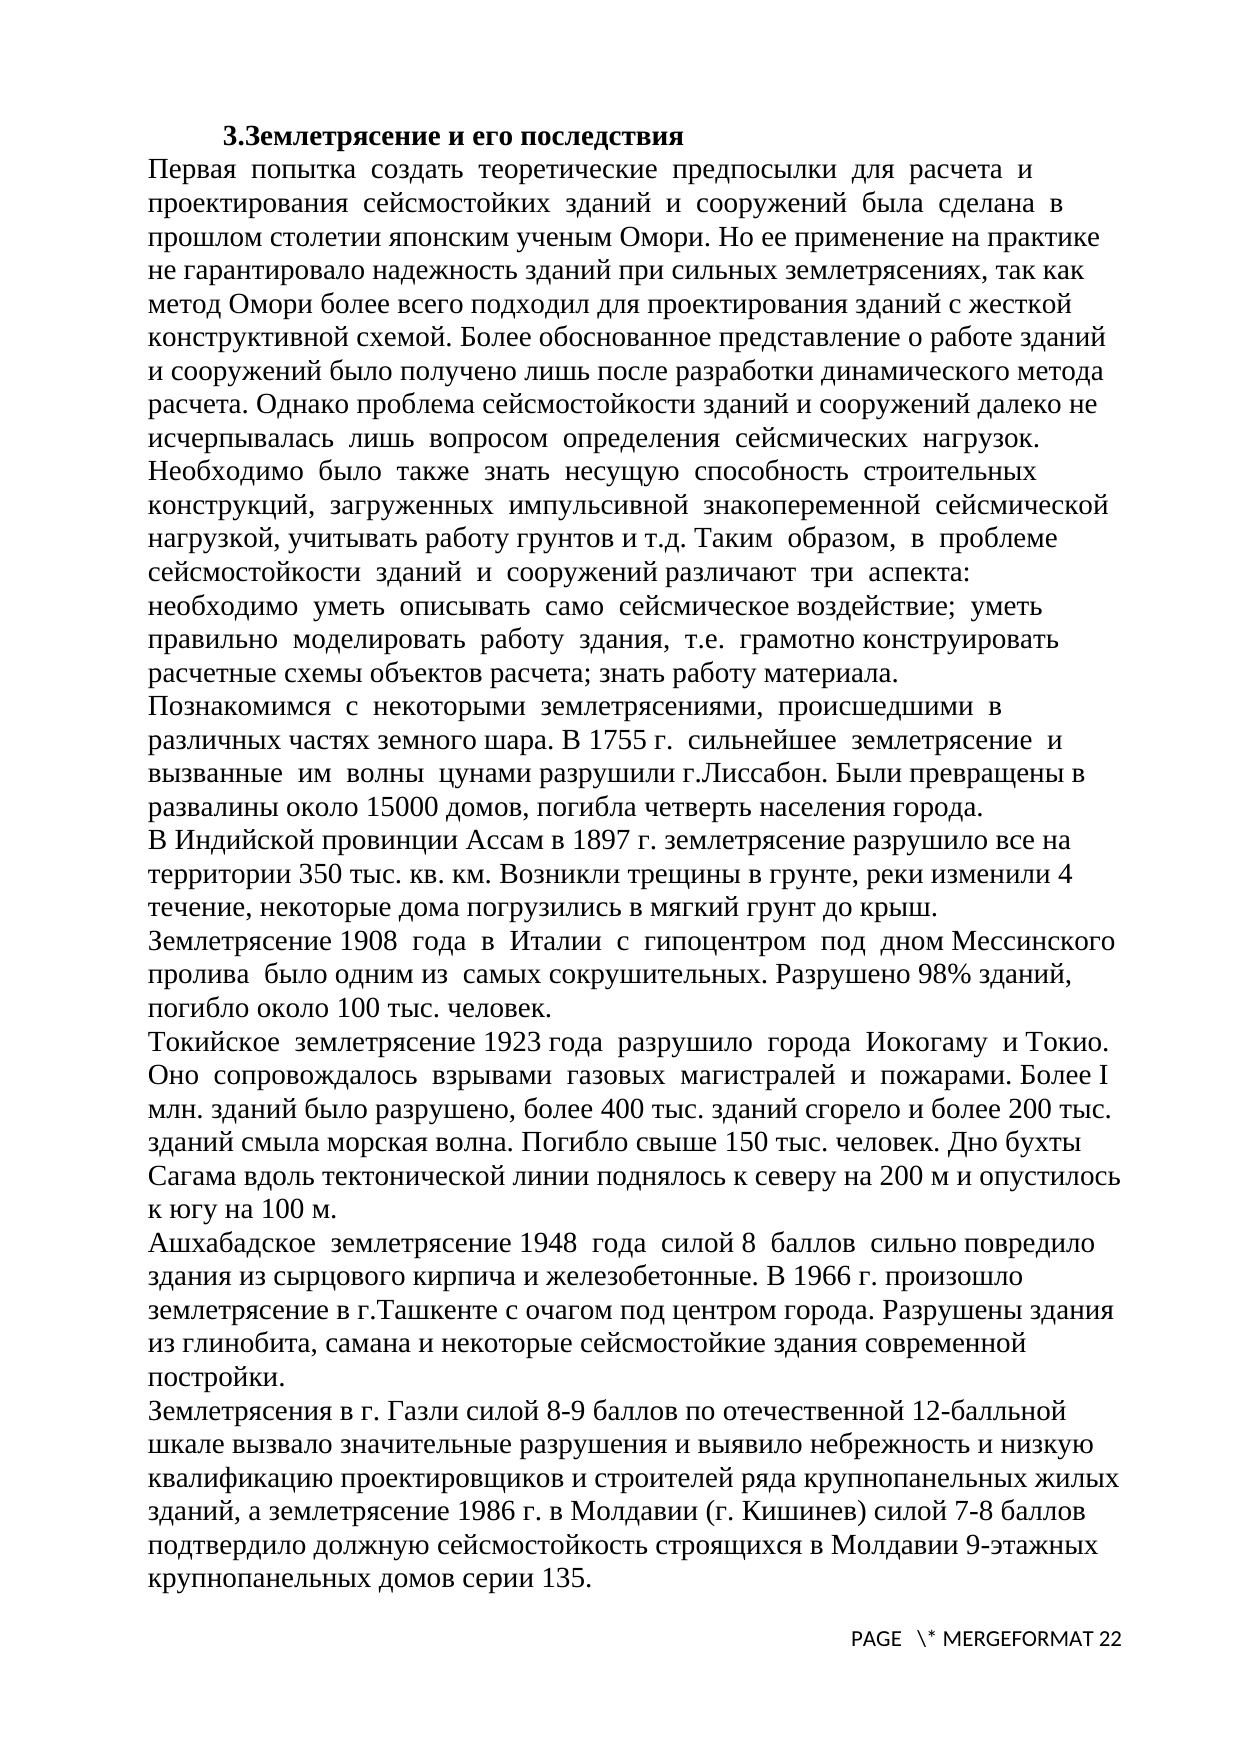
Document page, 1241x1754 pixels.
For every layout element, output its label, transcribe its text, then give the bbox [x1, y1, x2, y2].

text Токийское землетрясение 1923 года разрушило города Иокогаму и Токио. Оно сопровождалось взрывами газовых магистралей и пожарами. Более I млн. зданий было разрушено, более 400 тыс. зданий сгорело и более 200 тыс. зданий смыла морская волна. Погибло свыше 150 тыс. человек. Дно бухты Сагама вдоль тектонической линии поднялось к северу на 200 м и опустилось к югу на 100 м. [148, 1024, 1122, 1225]
text В Индийской провинции Ассам в 1897 г. землетрясение разрушило все на территории 350 тыс. кв. км. Возникли трещины в грунте, реки изменили 4 течение, некоторые дома погрузились в мягкий грунт до крыш. [148, 822, 1122, 923]
text Ашхабадское землетрясение 1948 года силой 8 баллов сильно повредило здания из сырцового кирпича и железобетонные. В 1966 г. произошло землетрясение в г.Ташкенте с очагом под центром города. Разрушены здания из глинобита, самана и некоторые сейсмостойкие здания современной постройки. [148, 1225, 1122, 1393]
text Землетрясения в г. Газли силой 8-9 баллов по отечественной 12-балльной шкале вызвало значительные разрушения и выявило небрежность и низкую квалификацию проектировщиков и строителей ряда крупнопанельных жилых зданий, а землетрясение 1986 г. в Молдавии (г. Кишинев) силой 7-8 баллов подтвердило должную сейсмостойкость строящихся в Молдавии 9-этажных крупнопанельных домов серии 135. [148, 1393, 1122, 1594]
text Первая попытка создать теоретические предпосылки для расчета и проектирования сейсмостойких зданий и сооружений была сделана в прошлом столетии японским ученым Омори. Но ее применение на практике не гарантировало надежность зданий при сильных землетрясениях, так как метод Омори более всего подходил для проектирования зданий с жесткой конструктивной схемой. Более обоснованное представление о работе зданий и сооружений было получено лишь после разработки динамического метода расчета. Однако проблема сейсмостойкости зданий и сооружений далеко не исчерпывалась лишь вопросом определения сейсмических нагрузок. [148, 152, 1122, 453]
text 3.Землетрясение и его последствия [223, 118, 1122, 152]
text Познакомимся с некоторыми землетрясениями, происшедшими в различных частях земного шара. В 1755 г. сильнейшее землетрясение и вызванные им волны цунами разрушили г.Лиссабон. Были превращены в развалины около 15000 домов, погибла четверть населения города. [148, 688, 1122, 822]
text Необходимо было также знать несущую способность строительных конструкций, загруженных импульсивной знакопеременной сейсмической нагрузкой, учитывать работу грунтов и т.д. Таким образом, в проблеме сейсмостойкости зданий и сооружений различают три аспекта: необходимо уметь описывать само сейсмическое воздействие; уметь правильно моделировать работу здания, т.е. грамотно конструировать расчетные схемы объектов расчета; знать работу материала. [148, 453, 1122, 688]
text Землетрясение 1908 года в Италии с гипоцентром под дном Мессинского пролива было одним из самых сокрушительных. Разрушено 98% зданий, погибло около 100 тыс. человек. [148, 923, 1122, 1024]
